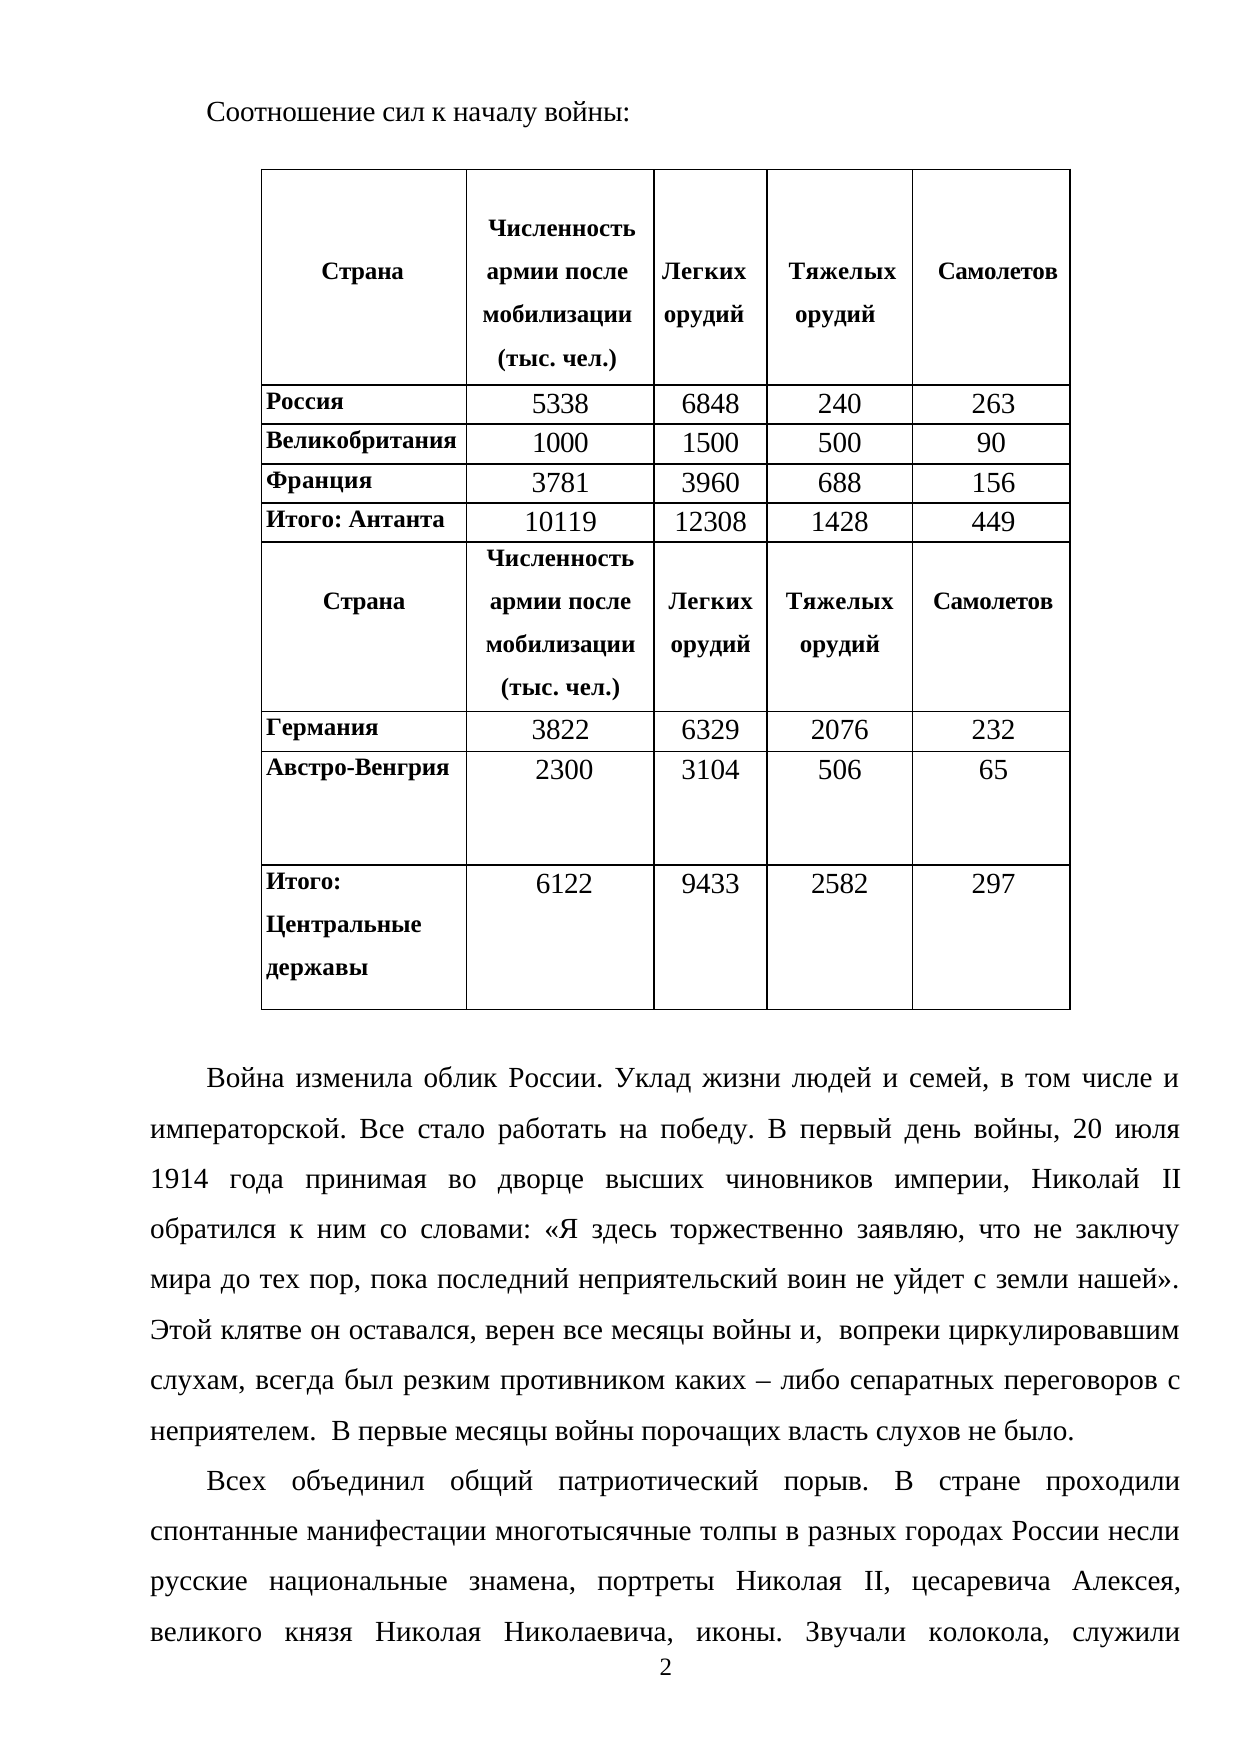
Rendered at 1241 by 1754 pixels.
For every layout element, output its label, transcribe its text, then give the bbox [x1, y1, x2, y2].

table_cell 65 [913, 752, 1069, 864]
table_cell Самолетов [913, 543, 1069, 711]
table_cell 2582 [768, 866, 912, 1008]
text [150, 1463, 1181, 1647]
table_header Численность армии после мобилизации (тыс. чел.) [467, 170, 653, 384]
table_cell 1000 [467, 425, 653, 463]
table_cell Тяжелых орудий [768, 543, 912, 711]
table_cell 90 [913, 425, 1069, 463]
table_cell Численность армии после мобилизации (тыс. чел.) [467, 543, 653, 711]
table_cell 688 [768, 465, 912, 502]
table_header Страна [262, 170, 466, 384]
table_cell 6848 [655, 386, 766, 423]
table_cell Итого: Центральные державы [262, 866, 466, 1008]
table_cell 240 [768, 386, 912, 423]
table_cell 449 [913, 504, 1069, 541]
table_cell Итого: Антанта [262, 504, 466, 541]
table_cell 6329 [655, 712, 766, 751]
table_cell Австро-Венгрия [262, 752, 466, 864]
table_cell 297 [913, 866, 1069, 1008]
table_cell Франция [262, 465, 466, 502]
table_cell 1428 [768, 504, 912, 541]
table_cell 3960 [655, 465, 766, 502]
table_cell 156 [913, 465, 1069, 502]
table_cell Россия [262, 386, 466, 423]
table_cell 2300 [467, 752, 653, 864]
text Война изменила облик России. Уклад жизни людей и семей, в том числе и императорской. Все стало работать на победу. В первый день войны, 20 июля 1914 года принимая во дворце высших чиновников империи, Николай II обратился к ним со словами: «Я здесь торжественно заявляю, что не заключу мира до тех пор, пока последний неприятельский воин не уйдет с земли нашей». Этой клятве он оставался, верен все месяцы войны и, вопреки циркулировавшим слухам, всегда был резким противником каких – либо сепаратных переговоров с неприятелем. В первые месяцы войны порочащих власть слухов не было. [150, 1060, 1181, 1446]
table_cell 5338 [467, 386, 653, 423]
table_cell 3822 [467, 712, 653, 751]
table_header Легких орудий [655, 170, 766, 384]
table_header Тяжелых орудий [768, 170, 912, 384]
table_cell 263 [913, 386, 1069, 423]
table_cell 3104 [655, 752, 766, 864]
table_cell Германия [262, 712, 466, 751]
table_cell 500 [768, 425, 912, 463]
table_cell 10119 [467, 504, 653, 541]
table_cell 1500 [655, 425, 766, 463]
table_cell 506 [768, 752, 912, 864]
text Соотношение сил к началу войны: [150, 94, 1055, 127]
table_cell 12308 [655, 504, 766, 541]
table_cell 6122 [467, 866, 653, 1008]
table_cell 232 [913, 712, 1069, 751]
table_cell Страна [262, 543, 466, 711]
table_header Самолетов [913, 170, 1069, 384]
table_cell 2076 [768, 712, 912, 751]
table_cell Легких орудий [655, 543, 766, 711]
table_cell 9433 [655, 866, 766, 1008]
table_cell 3781 [467, 465, 653, 502]
table_cell Великобритания [262, 425, 466, 463]
